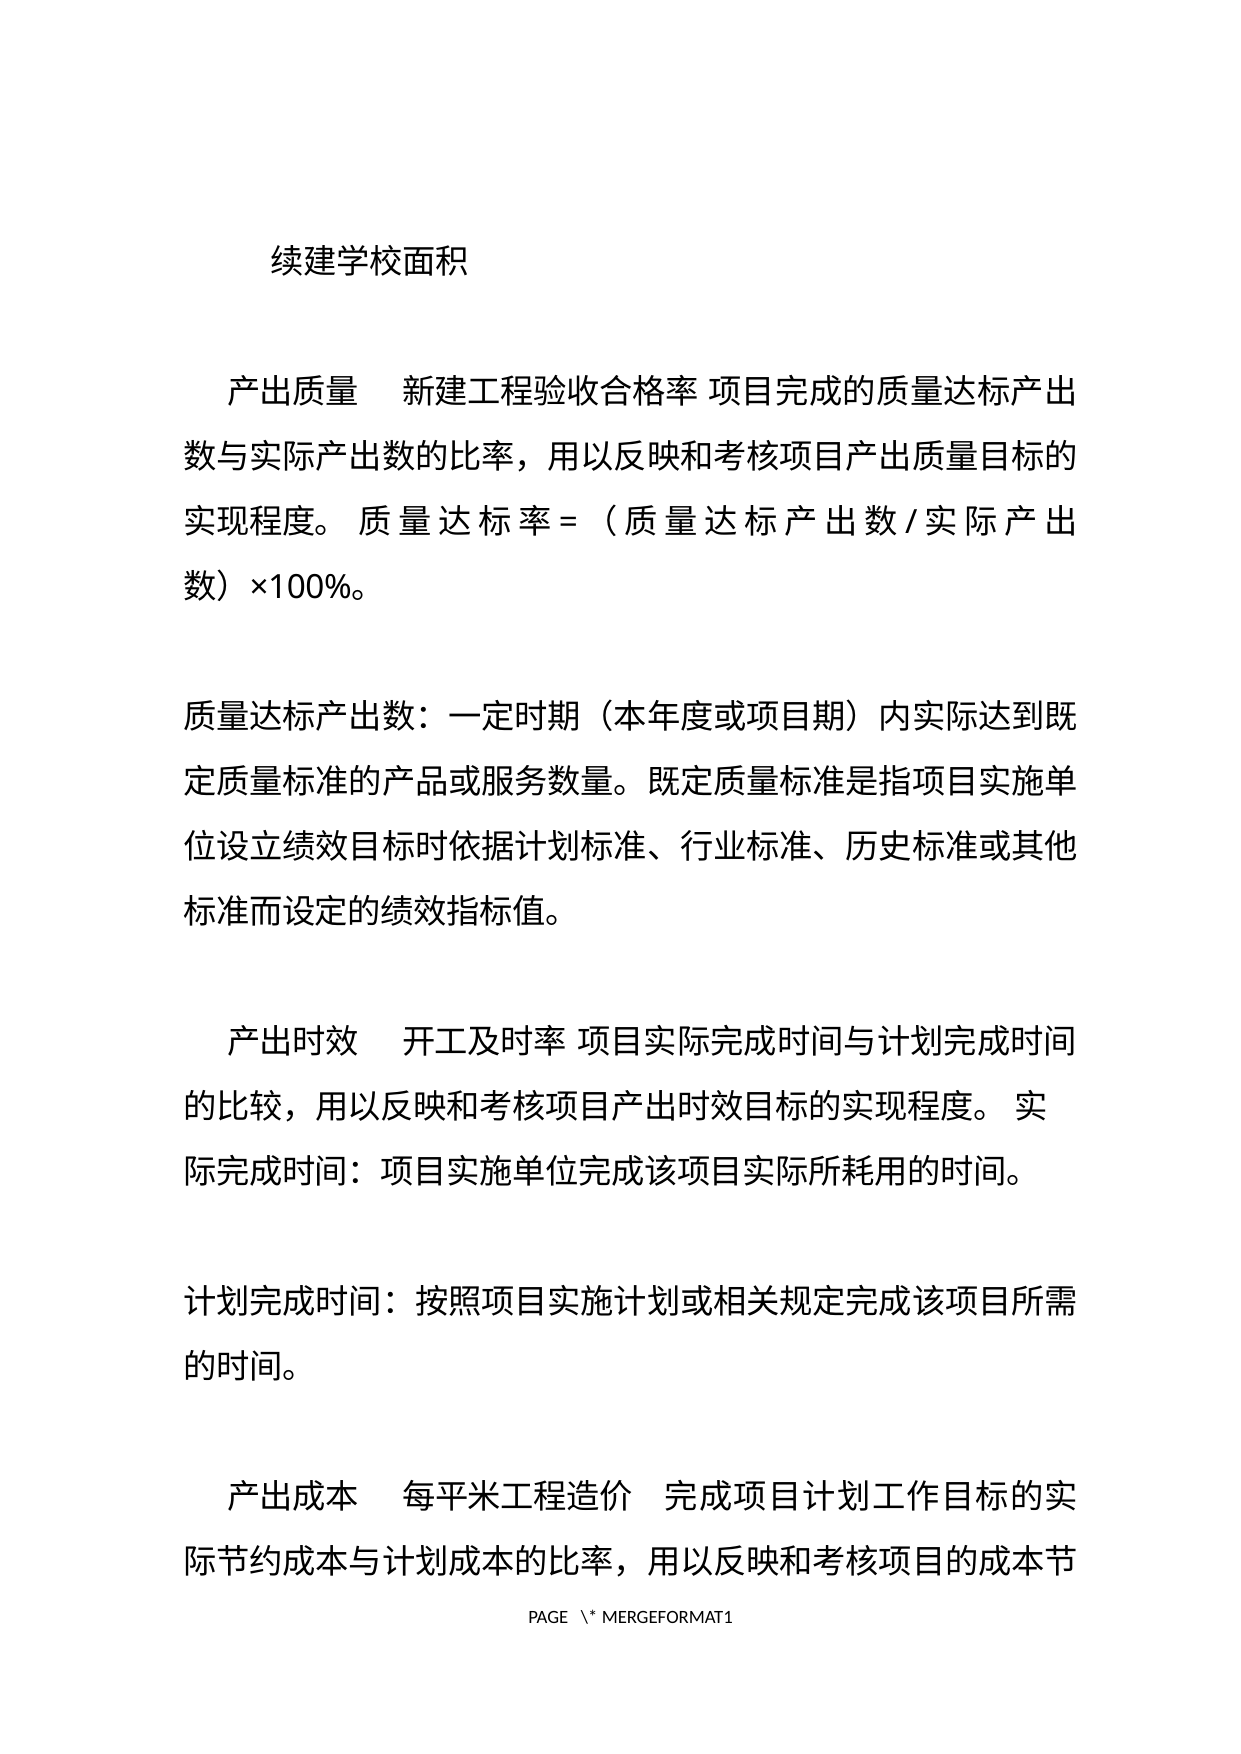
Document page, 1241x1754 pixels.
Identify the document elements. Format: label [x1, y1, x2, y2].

text [183, 162, 1078, 1592]
